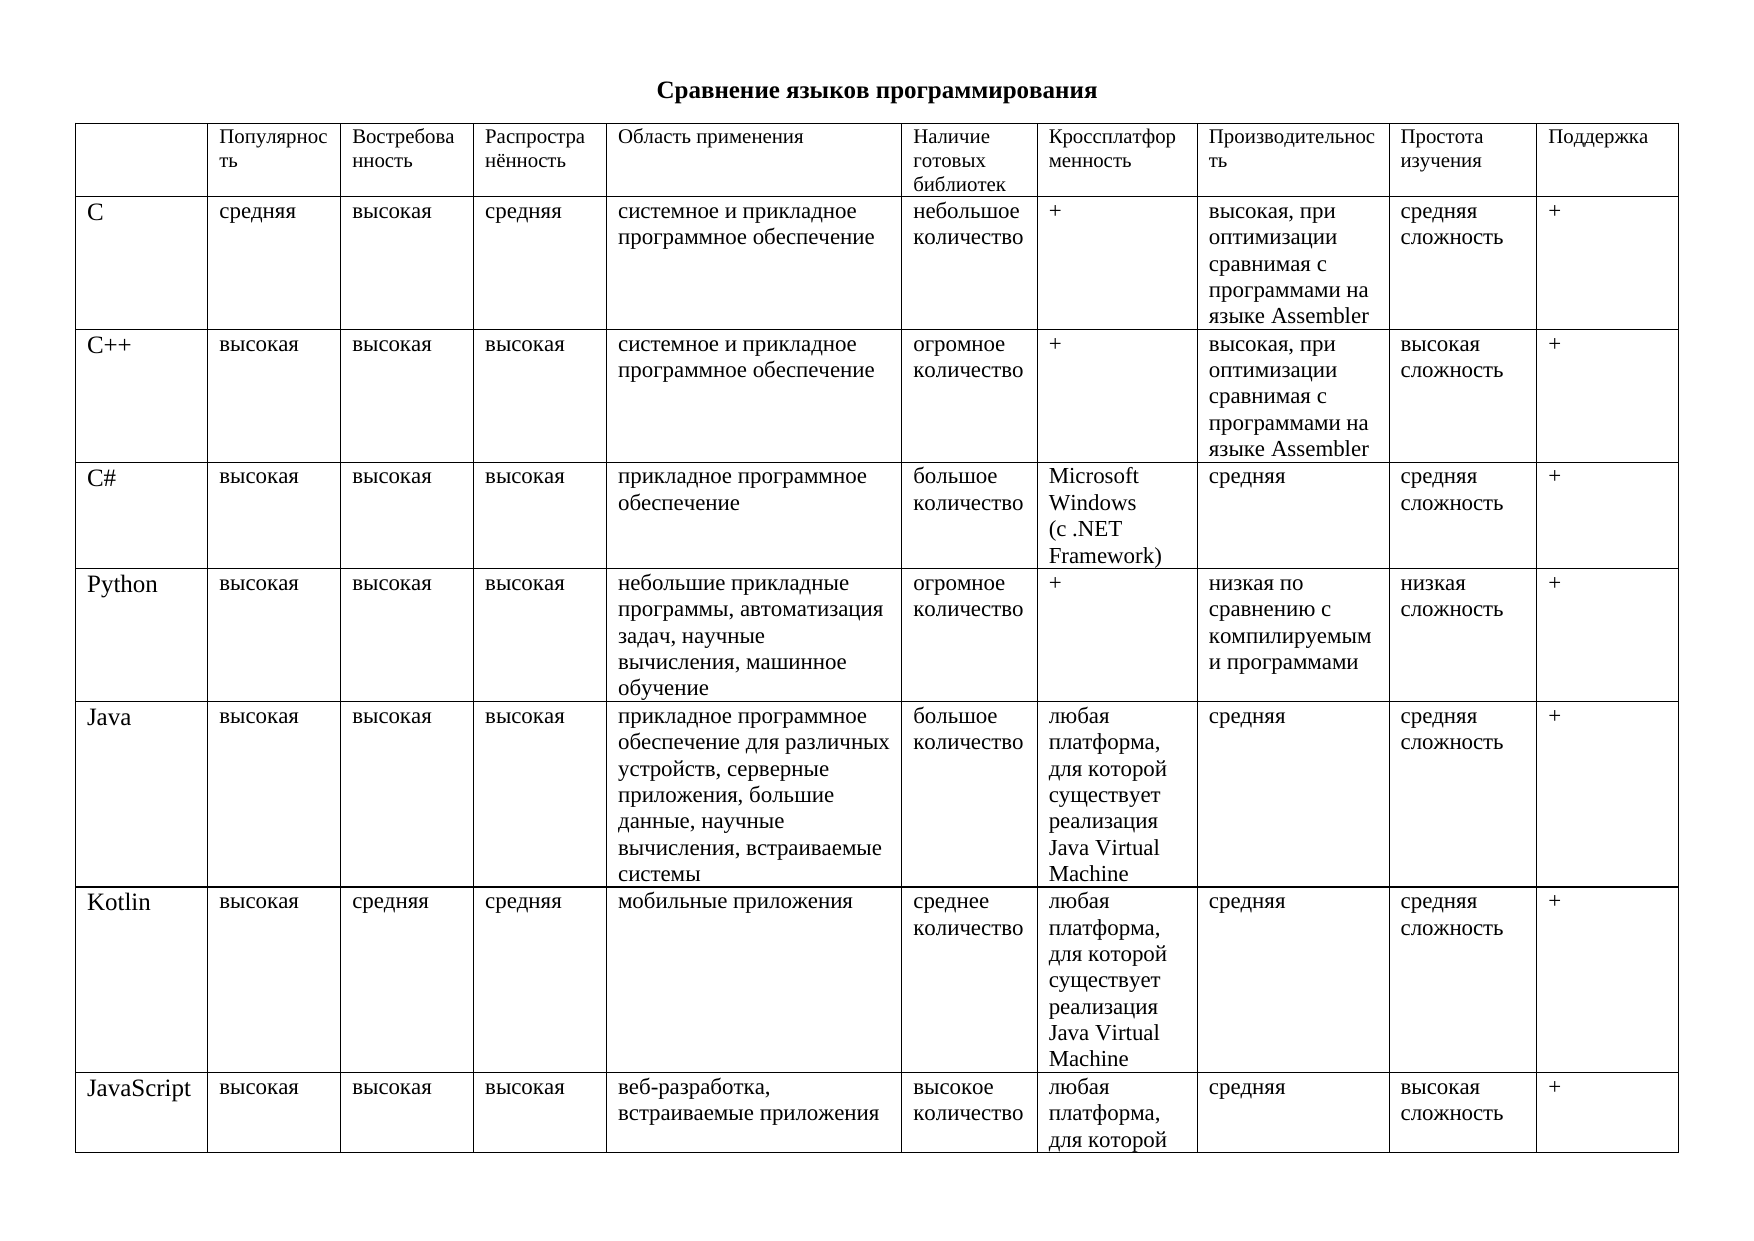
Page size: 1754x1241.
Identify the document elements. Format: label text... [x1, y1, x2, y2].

table_cell высокая [208, 702, 340, 886]
table_cell высокая, при оптимизации сравнимая с программами на языке Assembler [1198, 197, 1389, 329]
table_cell Java [76, 702, 207, 886]
table_cell мобильные приложения [607, 888, 901, 1072]
table_cell средняя сложность [1390, 463, 1536, 568]
table_header Кроссплатформенность [1038, 124, 1197, 196]
table_cell + [1537, 197, 1678, 329]
table_cell средняя [1198, 702, 1389, 886]
table_cell высокая [474, 463, 606, 568]
table_cell прикладное программное обеспечение для различных устройств, серверные приложения, большие данные, научные вычисления, встраиваемые системы [607, 702, 901, 886]
table_cell высокая [474, 1073, 606, 1152]
table_cell + [1537, 888, 1678, 1072]
table_header Производительность [1198, 124, 1389, 196]
table_cell высокая, при оптимизации сравнимая с программами на языке Assembler [1198, 330, 1389, 462]
table_header Поддержка [1537, 124, 1678, 196]
table_cell Microsoft Windows (с .NET Framework) [1038, 463, 1197, 568]
table_cell высокая сложность [1390, 330, 1536, 462]
table_cell среднее количество [902, 888, 1037, 1072]
table_cell + [1038, 330, 1197, 462]
table_header [76, 124, 207, 196]
table_cell средняя [1198, 1073, 1389, 1152]
table_header Область применения [607, 124, 901, 196]
table_cell средняя сложность [1390, 888, 1536, 1072]
table_cell Kotlin [76, 888, 207, 1072]
table_cell высокая [208, 888, 340, 1072]
table_cell большое количество [902, 463, 1037, 568]
table_cell огромное количество [902, 330, 1037, 462]
table_cell Python [76, 569, 207, 701]
table_cell системное и прикладное программное обеспечение [607, 330, 901, 462]
table_cell средняя сложность [1390, 702, 1536, 886]
table_cell небольшие прикладные программы, автоматизация задач, научные вычисления, машинное обучение [607, 569, 901, 701]
table_cell + [1537, 1073, 1678, 1152]
table_cell высокая сложность [1390, 1073, 1536, 1152]
table_cell + [1537, 702, 1678, 886]
table_cell высокая [341, 569, 473, 701]
table_cell + [1537, 330, 1678, 462]
table_cell средняя сложность [1390, 197, 1536, 329]
table_header Распространённость [474, 124, 606, 196]
table_cell системное и прикладное программное обеспечение [607, 197, 901, 329]
table_cell любая платформа, для которой существует реализация Java Virtual Machine [1038, 888, 1197, 1072]
table_cell небольшое количество [902, 197, 1037, 329]
table_cell средняя [341, 888, 473, 1072]
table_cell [1038, 1073, 1197, 1152]
table_cell + [1038, 197, 1197, 329]
table_cell + [1537, 463, 1678, 568]
table_cell средняя [474, 197, 606, 329]
table_cell прикладное программное обеспечение [607, 463, 901, 568]
table_cell высокая [208, 463, 340, 568]
table_cell низкая по сравнению с компилируемыми программами [1198, 569, 1389, 701]
table_cell высокая [208, 330, 340, 462]
table_header Востребованность [341, 124, 473, 196]
text Сравнение языков программирования [75, 75, 1679, 104]
table_cell высокая [341, 1073, 473, 1152]
table_cell любая платформа, для которой существует реализация Java Virtual Machine [1038, 702, 1197, 886]
table_cell высокая [341, 330, 473, 462]
table_cell JavaScript [76, 1073, 207, 1152]
table_cell низкая сложность [1390, 569, 1536, 701]
table_cell высокая [341, 702, 473, 886]
table_cell высокая [474, 702, 606, 886]
table_cell + [1537, 569, 1678, 701]
table_cell высокая [474, 569, 606, 701]
table_cell C# [76, 463, 207, 568]
table_cell средняя [474, 888, 606, 1072]
table_cell средняя [1198, 888, 1389, 1072]
table_cell огромное количество [902, 569, 1037, 701]
table_cell C++ [76, 330, 207, 462]
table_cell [607, 1073, 901, 1152]
table_header Простота изучения [1390, 124, 1536, 196]
table_cell большое количество [902, 702, 1037, 886]
table_cell высокая [341, 197, 473, 329]
table_cell высокая [341, 463, 473, 568]
table_header Наличие готовых библиотек [902, 124, 1037, 196]
table_cell средняя [208, 197, 340, 329]
table_cell средняя [1198, 463, 1389, 568]
table_cell высокая [208, 1073, 340, 1152]
table_cell C [76, 197, 207, 329]
table_cell высокая [208, 569, 340, 701]
table_cell высокое количество [902, 1073, 1037, 1152]
table_header Популярность [208, 124, 340, 196]
table_cell высокая [474, 330, 606, 462]
table_cell + [1038, 569, 1197, 701]
